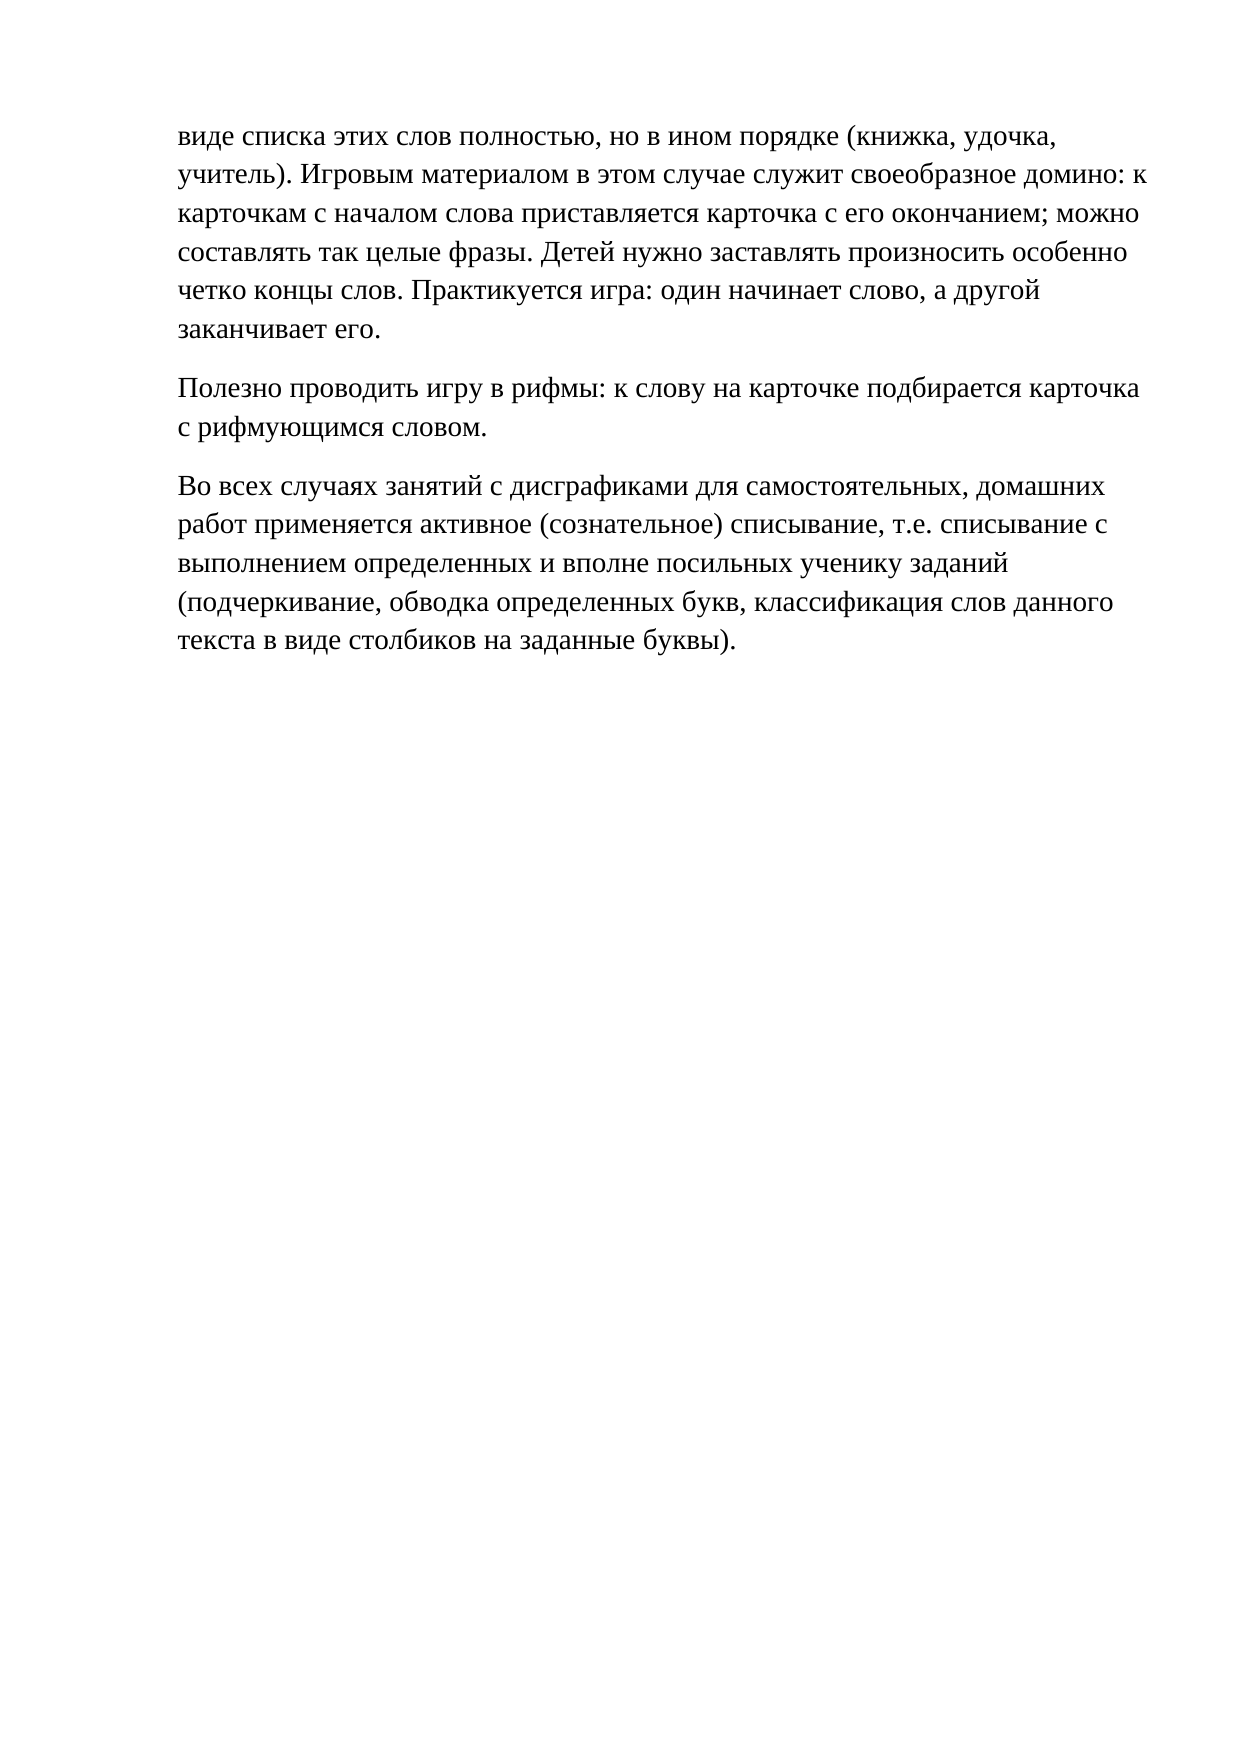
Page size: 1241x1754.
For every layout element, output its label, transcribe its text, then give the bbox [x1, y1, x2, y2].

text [177, 118, 1152, 344]
text Полезно проводить игру в рифмы: к слову на карточке подбирается карточка с рифмующимся словом. [177, 370, 1152, 442]
text Во всех случаях занятий с дисграфиками для самостоятельных, домашних работ применяется активное (сознательное) списывание, т.е. списывание с выполнением определенных и вполне посильных ученику заданий (подчеркивание, обводка определенных букв, классификация слов данного текста в виде столбиков на заданные буквы). [177, 468, 1152, 656]
